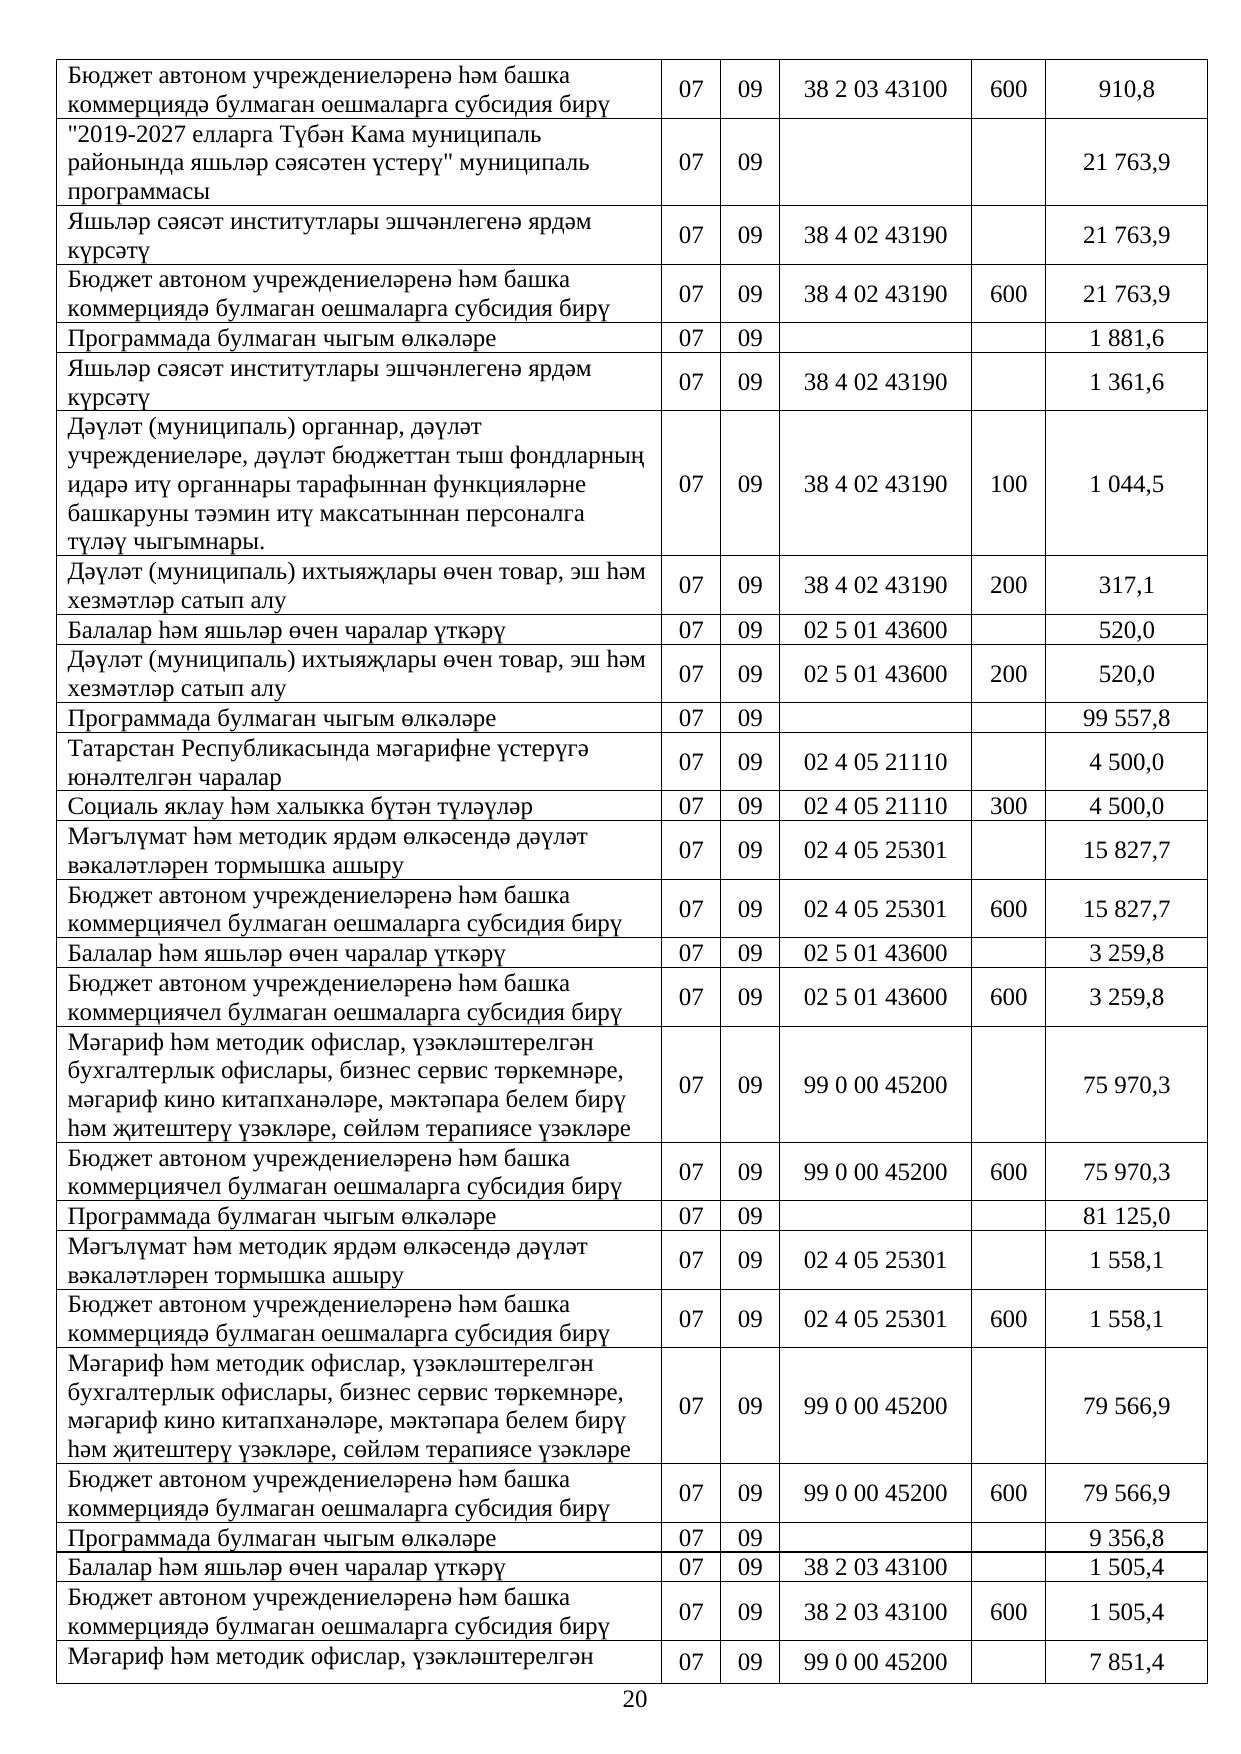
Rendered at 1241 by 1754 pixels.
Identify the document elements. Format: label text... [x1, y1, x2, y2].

table_cell 07 [662, 880, 720, 937]
table_cell [972, 1027, 1045, 1142]
table_cell 07 [662, 353, 720, 410]
table_cell 07 [662, 733, 720, 790]
table_cell [972, 1201, 1045, 1230]
table_cell 75 970,3 [1046, 1027, 1207, 1142]
table_cell 07 [662, 1641, 720, 1683]
table_cell 99 0 00 45200 [780, 1464, 971, 1522]
table_cell 09 [721, 645, 779, 702]
table_cell 79 566,9 [1046, 1464, 1207, 1522]
table_cell 09 [721, 968, 779, 1026]
table_cell 38 2 03 43100 [780, 1582, 971, 1640]
table_cell 99 557,8 [1046, 703, 1207, 732]
table_cell [780, 1523, 971, 1551]
table_cell 38 4 02 43190 [780, 556, 971, 614]
table_cell [972, 615, 1045, 643]
table_cell 99 0 00 45200 [780, 1348, 971, 1463]
table_cell 07 [662, 1027, 720, 1142]
table_cell [972, 1523, 1045, 1551]
table_cell [972, 1231, 1045, 1288]
table_cell 200 [972, 645, 1045, 702]
table_cell 09 [721, 1201, 779, 1230]
table_cell 09 [721, 821, 779, 879]
table_cell 600 [972, 60, 1045, 118]
table_cell 09 [721, 1231, 779, 1288]
table_cell 38 2 03 43100 [780, 60, 971, 118]
table_cell Татарстан Республикасында мәгарифне үстерүгә юнәлтелгән чаралар [57, 733, 661, 790]
table_cell 02 4 05 21110 [780, 791, 971, 820]
table_cell 07 [662, 1582, 720, 1640]
table_cell Балалар һәм яшьләр өчен чаралар үткәрү [57, 615, 661, 643]
table_cell 02 5 01 43600 [780, 968, 971, 1026]
table_cell 07 [662, 968, 720, 1026]
table_cell 38 4 02 43190 [780, 411, 971, 555]
table_cell Бюджет автоном учреждениеләренә һәм башка коммерциядә булмаган оешмаларга субсидия бирү [57, 1582, 661, 1640]
table_cell 07 [662, 60, 720, 118]
table_cell 99 0 00 45200 [780, 1143, 971, 1200]
table_cell 600 [972, 1290, 1045, 1347]
table_cell 07 [662, 1553, 720, 1581]
table_cell 600 [972, 1143, 1045, 1200]
table_cell 07 [662, 1201, 720, 1230]
table_cell Программада булмаган чыгым өлкәләре [57, 703, 661, 732]
table_cell 3 259,8 [1046, 968, 1207, 1026]
table_cell [972, 119, 1045, 205]
table_cell 1 361,6 [1046, 353, 1207, 410]
table_cell 79 566,9 [1046, 1348, 1207, 1463]
table_cell 07 [662, 119, 720, 205]
table_cell 520,0 [1046, 645, 1207, 702]
table_cell 9 356,8 [1046, 1523, 1207, 1551]
table_cell Дәүләт (муниципаль) ихтыяҗлары өчен товар, эш һәм хезмәтләр сатып алу [57, 645, 661, 702]
table_cell 1 881,6 [1046, 323, 1207, 352]
table_cell [780, 323, 971, 352]
table_cell 600 [972, 880, 1045, 937]
table_cell Мәгълүмат һәм методик ярдәм өлкәсендә дәүләт вәкаләтләрен тормышка ашыру [57, 821, 661, 879]
table_cell [972, 1553, 1045, 1581]
table_cell [972, 821, 1045, 879]
table_cell Яшьләр сәясәт институтлары эшчәнлегенә ярдәм күрсәтү [57, 206, 661, 263]
table_cell 02 4 05 25301 [780, 1290, 971, 1347]
table_cell [780, 119, 971, 205]
table_cell Бюджет автоном учреждениеләренә һәм башка коммерциячел булмаган оешмаларга субсидия бирү [57, 1143, 661, 1200]
table_cell 07 [662, 1290, 720, 1347]
table_cell 1 558,1 [1046, 1290, 1207, 1347]
table_cell 09 [721, 703, 779, 732]
table_cell 02 4 05 25301 [780, 880, 971, 937]
table_cell 02 4 05 25301 [780, 1231, 971, 1288]
table_cell [780, 1201, 971, 1230]
table_cell 600 [972, 968, 1045, 1026]
table_cell 07 [662, 1523, 720, 1551]
table_cell 38 2 03 43100 [780, 1553, 971, 1581]
table_cell Яшьләр сәясәт институтлары эшчәнлегенә ярдәм күрсәтү [57, 353, 661, 410]
table_cell 300 [972, 791, 1045, 820]
table_cell 07 [662, 206, 720, 263]
table_cell 4 500,0 [1046, 791, 1207, 820]
table_cell 21 763,9 [1046, 206, 1207, 263]
table_cell 3 259,8 [1046, 938, 1207, 967]
table_cell 09 [721, 353, 779, 410]
table_cell 1 505,4 [1046, 1553, 1207, 1581]
table_cell 07 [662, 411, 720, 555]
table_cell 09 [721, 1582, 779, 1640]
table_cell Бюджет автоном учреждениеләренә һәм башка коммерциячел булмаган оешмаларга субсидия бирү [57, 968, 661, 1026]
table_cell 07 [662, 645, 720, 702]
table_cell 02 5 01 43600 [780, 615, 971, 643]
table_cell 09 [721, 323, 779, 352]
table_cell [972, 206, 1045, 263]
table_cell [57, 60, 661, 118]
table_cell 21 763,9 [1046, 119, 1207, 205]
table_cell 09 [721, 1143, 779, 1200]
table_cell [972, 733, 1045, 790]
table_cell 02 5 01 43600 [780, 938, 971, 967]
table_cell 81 125,0 [1046, 1201, 1207, 1230]
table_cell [57, 1641, 661, 1683]
table_cell Мәгълүмат һәм методик ярдәм өлкәсендә дәүләт вәкаләтләрен тормышка ашыру [57, 1231, 661, 1288]
table_cell 1 558,1 [1046, 1231, 1207, 1288]
table_cell 07 [662, 556, 720, 614]
table_cell [972, 323, 1045, 352]
table_cell 07 [662, 821, 720, 879]
table_cell 09 [721, 1641, 779, 1683]
table_cell Программада булмаган чыгым өлкәләре [57, 1523, 661, 1551]
table_cell 09 [721, 265, 779, 322]
table_cell 09 [721, 556, 779, 614]
table_cell 38 4 02 43190 [780, 265, 971, 322]
table_cell 38 4 02 43190 [780, 353, 971, 410]
table_cell 09 [721, 733, 779, 790]
table_cell 09 [721, 1523, 779, 1551]
table_cell [972, 1641, 1045, 1683]
table_cell Дәүләт (муниципаль) ихтыяҗлары өчен товар, эш һәм хезмәтләр сатып алу [57, 556, 661, 614]
table_cell 38 4 02 43190 [780, 206, 971, 263]
table_cell 520,0 [1046, 615, 1207, 643]
table_cell 09 [721, 880, 779, 937]
table_cell 02 4 05 21110 [780, 733, 971, 790]
table_cell 09 [721, 206, 779, 263]
table_cell 09 [721, 1464, 779, 1522]
table_cell Бюджет автоном учреждениеләренә һәм башка коммерциячел булмаган оешмаларга субсидия бирү [57, 880, 661, 937]
table_cell 09 [721, 938, 779, 967]
table_cell Балалар һәм яшьләр өчен чаралар үткәрү [57, 1553, 661, 1581]
table_cell Балалар һәм яшьләр өчен чаралар үткәрү [57, 938, 661, 967]
table_cell 09 [721, 1290, 779, 1347]
table_cell 600 [972, 1582, 1045, 1640]
table_cell [780, 703, 971, 732]
table_cell 07 [662, 615, 720, 643]
table_cell 317,1 [1046, 556, 1207, 614]
table_cell 910,8 [1046, 60, 1207, 118]
table_cell 07 [662, 1464, 720, 1522]
table_cell 07 [662, 1348, 720, 1463]
table_cell 07 [662, 265, 720, 322]
table_cell 07 [662, 703, 720, 732]
table_cell Бюджет автоном учреждениеләренә һәм башка коммерциядә булмаган оешмаларга субсидия бирү [57, 1464, 661, 1522]
table_cell 07 [662, 1143, 720, 1200]
table_cell 99 0 00 45200 [780, 1027, 971, 1142]
table_cell 1 044,5 [1046, 411, 1207, 555]
table_cell 07 [662, 323, 720, 352]
table_cell 09 [721, 1553, 779, 1581]
table_cell [972, 703, 1045, 732]
table_cell 09 [721, 615, 779, 643]
table_cell 15 827,7 [1046, 821, 1207, 879]
table_cell [972, 1348, 1045, 1463]
table_cell 75 970,3 [1046, 1143, 1207, 1200]
table_cell Бюджет автоном учреждениеләренә һәм башка коммерциядә булмаган оешмаларга субсидия бирү [57, 265, 661, 322]
table_cell 09 [721, 119, 779, 205]
table_cell "2019-2027 елларга Түбән Кама муниципаль районында яшьләр сәясәтен үстерү" муниципаль программасы [57, 119, 661, 205]
table_cell 15 827,7 [1046, 880, 1207, 937]
table_cell 4 500,0 [1046, 733, 1207, 790]
table_cell 09 [721, 411, 779, 555]
table_cell 99 0 00 45200 [780, 1641, 971, 1683]
table_cell 02 5 01 43600 [780, 645, 971, 702]
table_cell Программада булмаган чыгым өлкәләре [57, 323, 661, 352]
table_cell Бюджет автоном учреждениеләренә һәм башка коммерциядә булмаган оешмаларга субсидия бирү [57, 1290, 661, 1347]
table_cell 600 [972, 1464, 1045, 1522]
table_cell 09 [721, 1348, 779, 1463]
table_cell [972, 353, 1045, 410]
table_cell 09 [721, 1027, 779, 1142]
table_cell 21 763,9 [1046, 265, 1207, 322]
table_cell 07 [662, 938, 720, 967]
table_cell 09 [721, 60, 779, 118]
table_cell Программада булмаган чыгым өлкәләре [57, 1201, 661, 1230]
table_cell 09 [721, 791, 779, 820]
table_cell 1 505,4 [1046, 1582, 1207, 1640]
table_cell 07 [662, 791, 720, 820]
table_cell 600 [972, 265, 1045, 322]
table_cell 7 851,4 [1046, 1641, 1207, 1683]
table_cell 100 [972, 411, 1045, 555]
table_cell 200 [972, 556, 1045, 614]
table_cell 07 [662, 1231, 720, 1288]
table_cell Социаль яклау һәм халыкка бүтән түләүләр [57, 791, 661, 820]
table_cell [972, 938, 1045, 967]
table_cell 02 4 05 25301 [780, 821, 971, 879]
